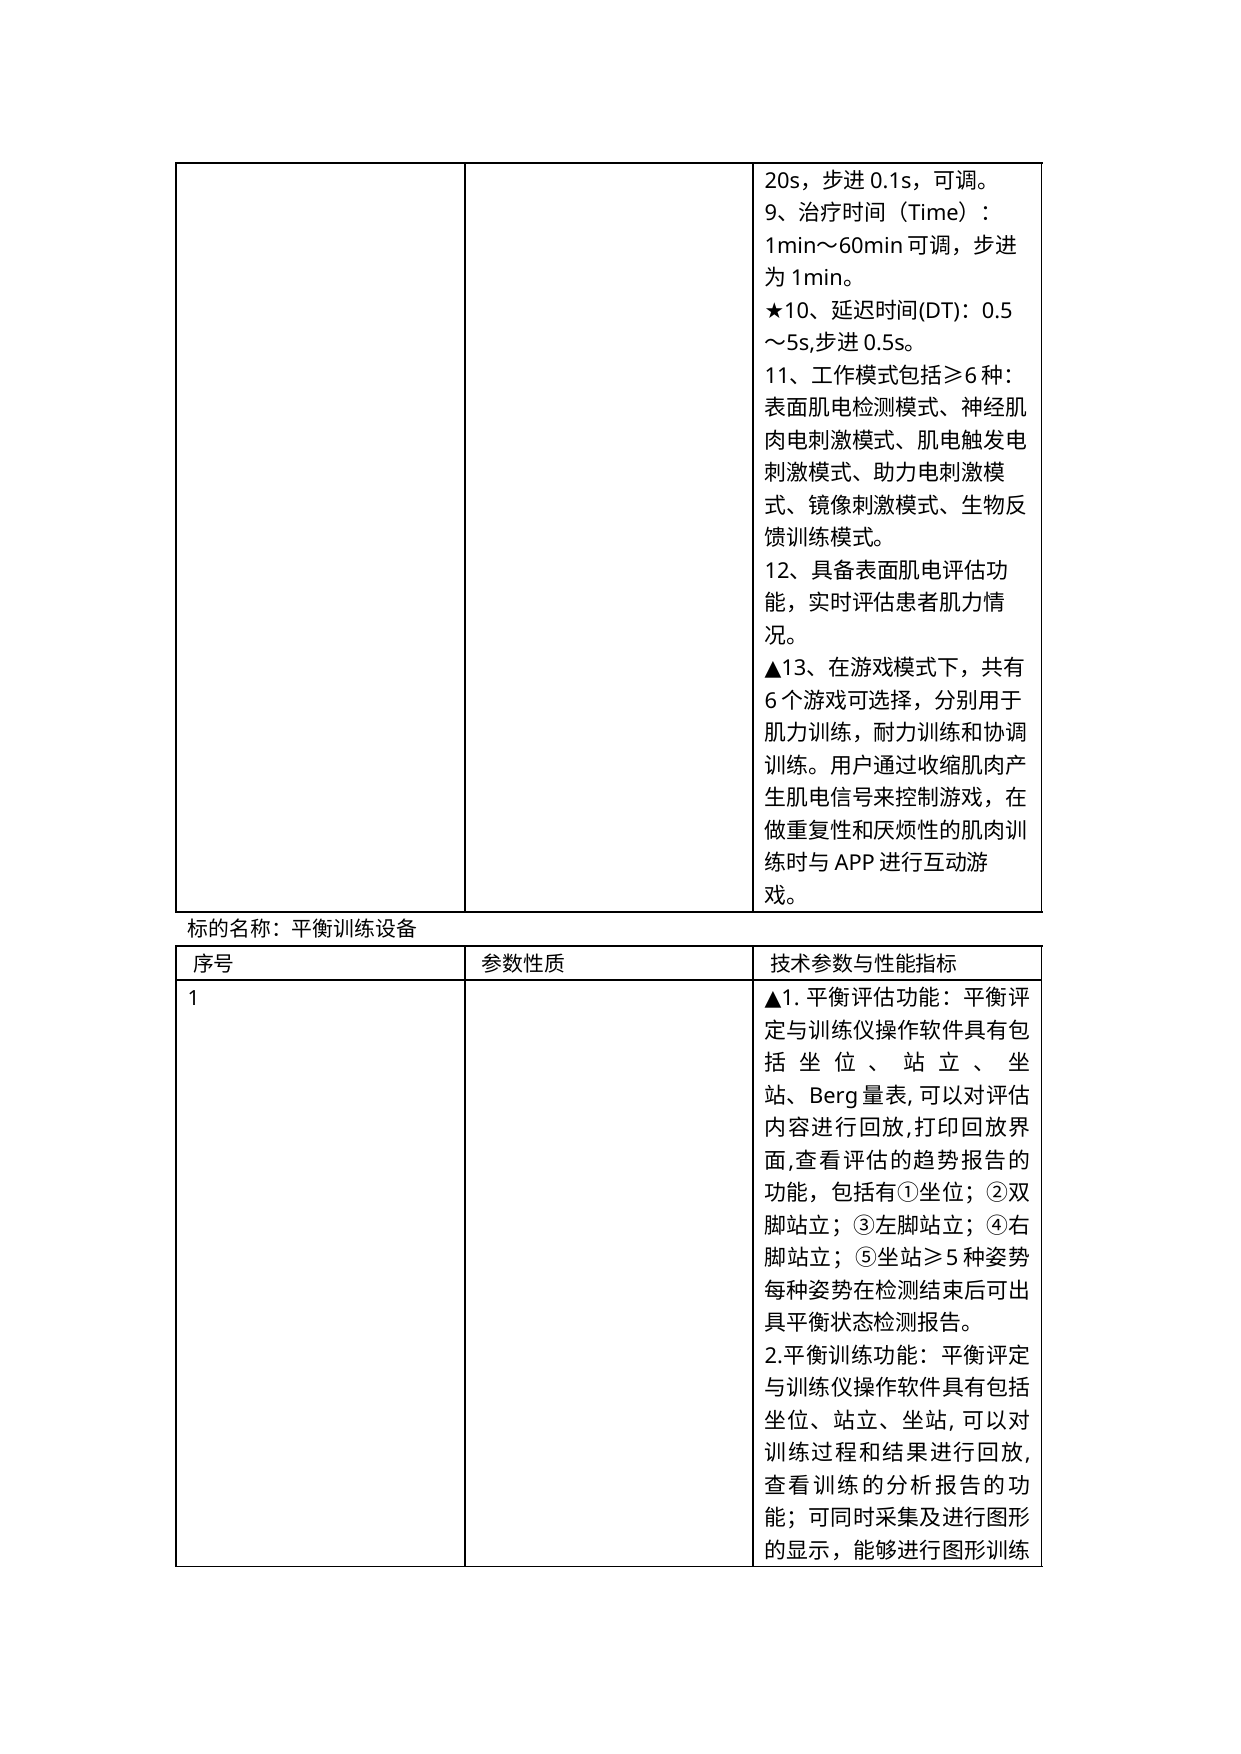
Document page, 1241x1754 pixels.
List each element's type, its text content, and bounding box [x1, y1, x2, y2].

table_header 序号 [177, 947, 464, 979]
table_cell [754, 981, 1041, 1566]
table_cell [466, 164, 752, 911]
table_cell 1 [177, 164, 464, 911]
table_cell [466, 981, 752, 1566]
table_header 参数性质 [466, 947, 752, 979]
text 标的名称：平衡训练设备 [187, 913, 1053, 945]
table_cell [754, 164, 1041, 911]
table_header 技术参数与性能指标 [754, 947, 1041, 979]
table_cell 1 [177, 981, 464, 1566]
